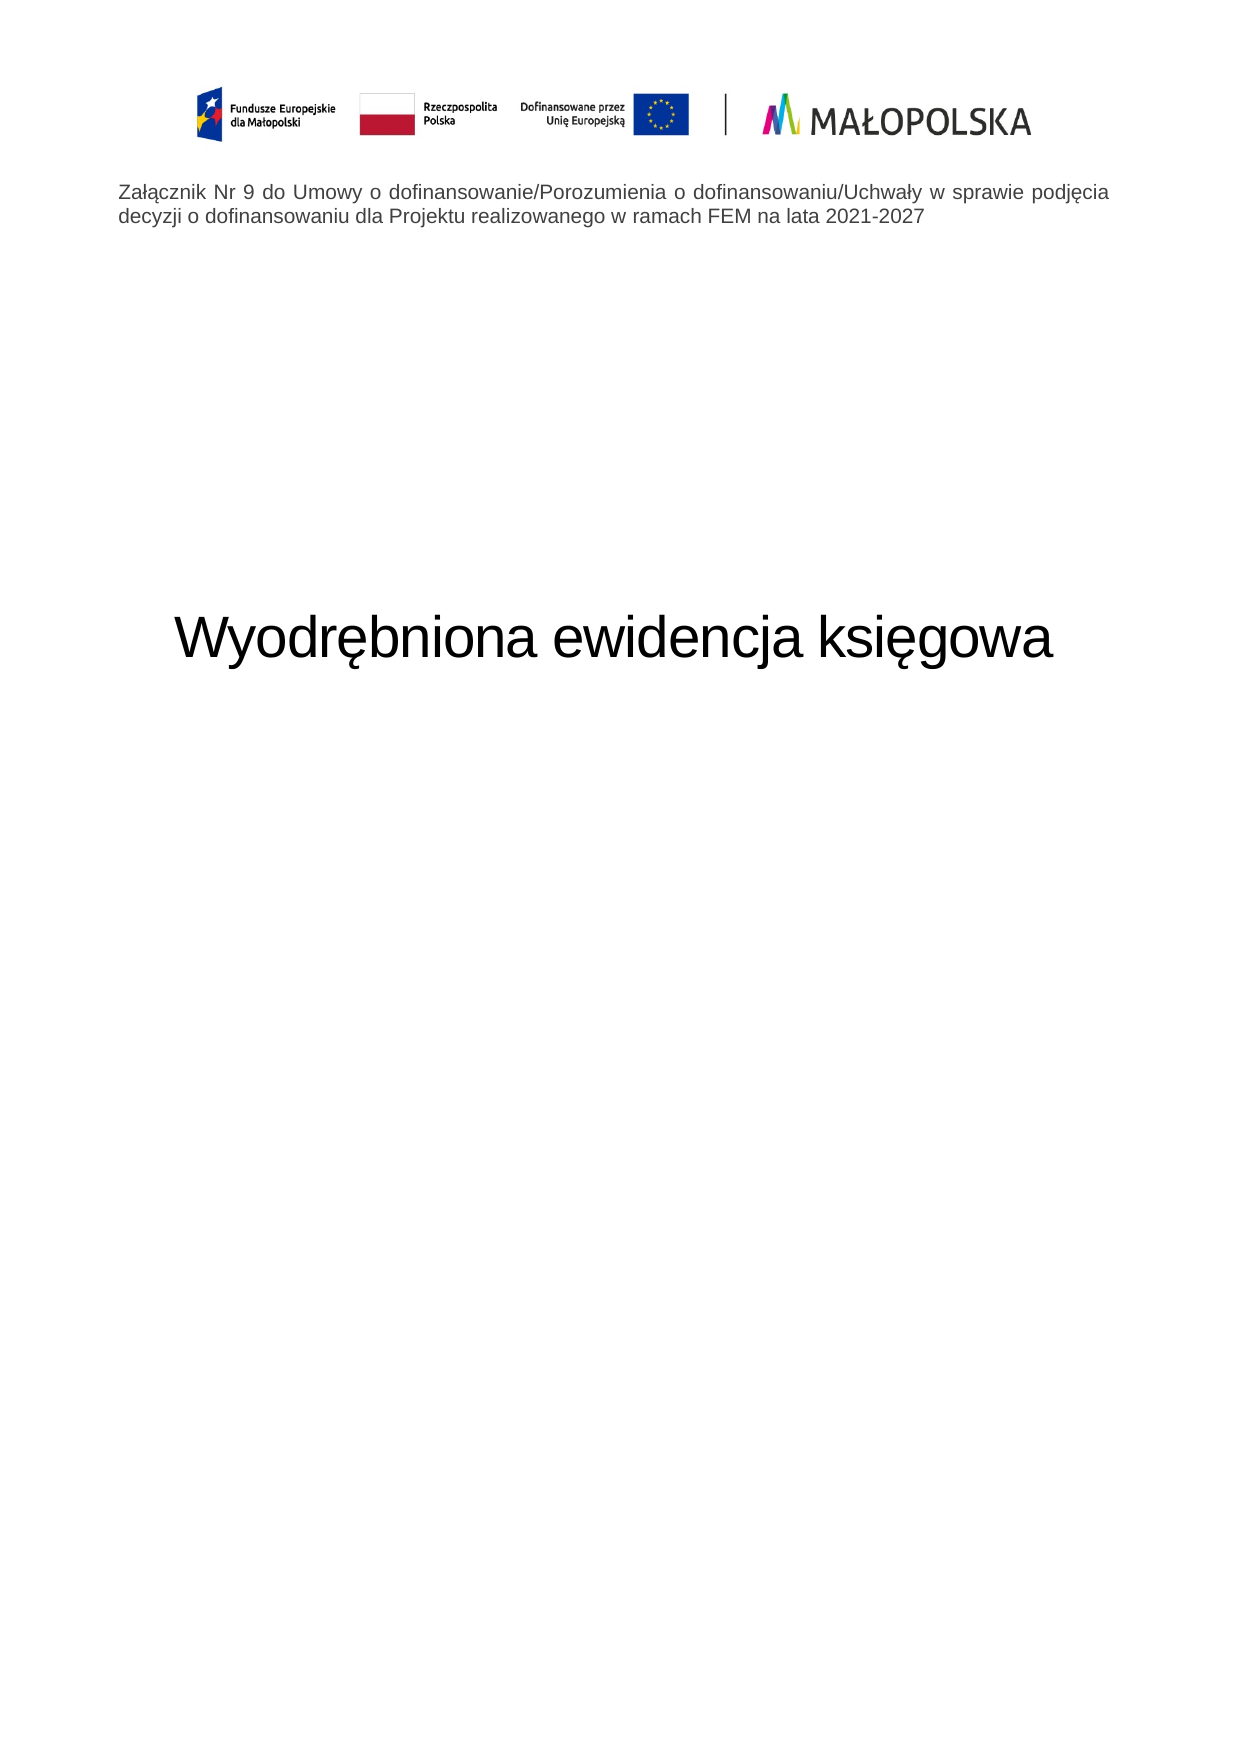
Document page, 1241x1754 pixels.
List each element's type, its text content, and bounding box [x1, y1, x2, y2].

text Wyodrębniona ewidencja księgowa [118, 603, 1110, 670]
text Załącznik Nr 9 do Umowy o dofinansowanie/Porozumienia o dofinansowaniu/Uchwały w sprawie podjęcia decyzji o dofinansowaniu dla Projektu realizowanego w ramach FEM na lata 2021-2027 [118, 180, 1110, 228]
picture [185, 73, 1044, 155]
